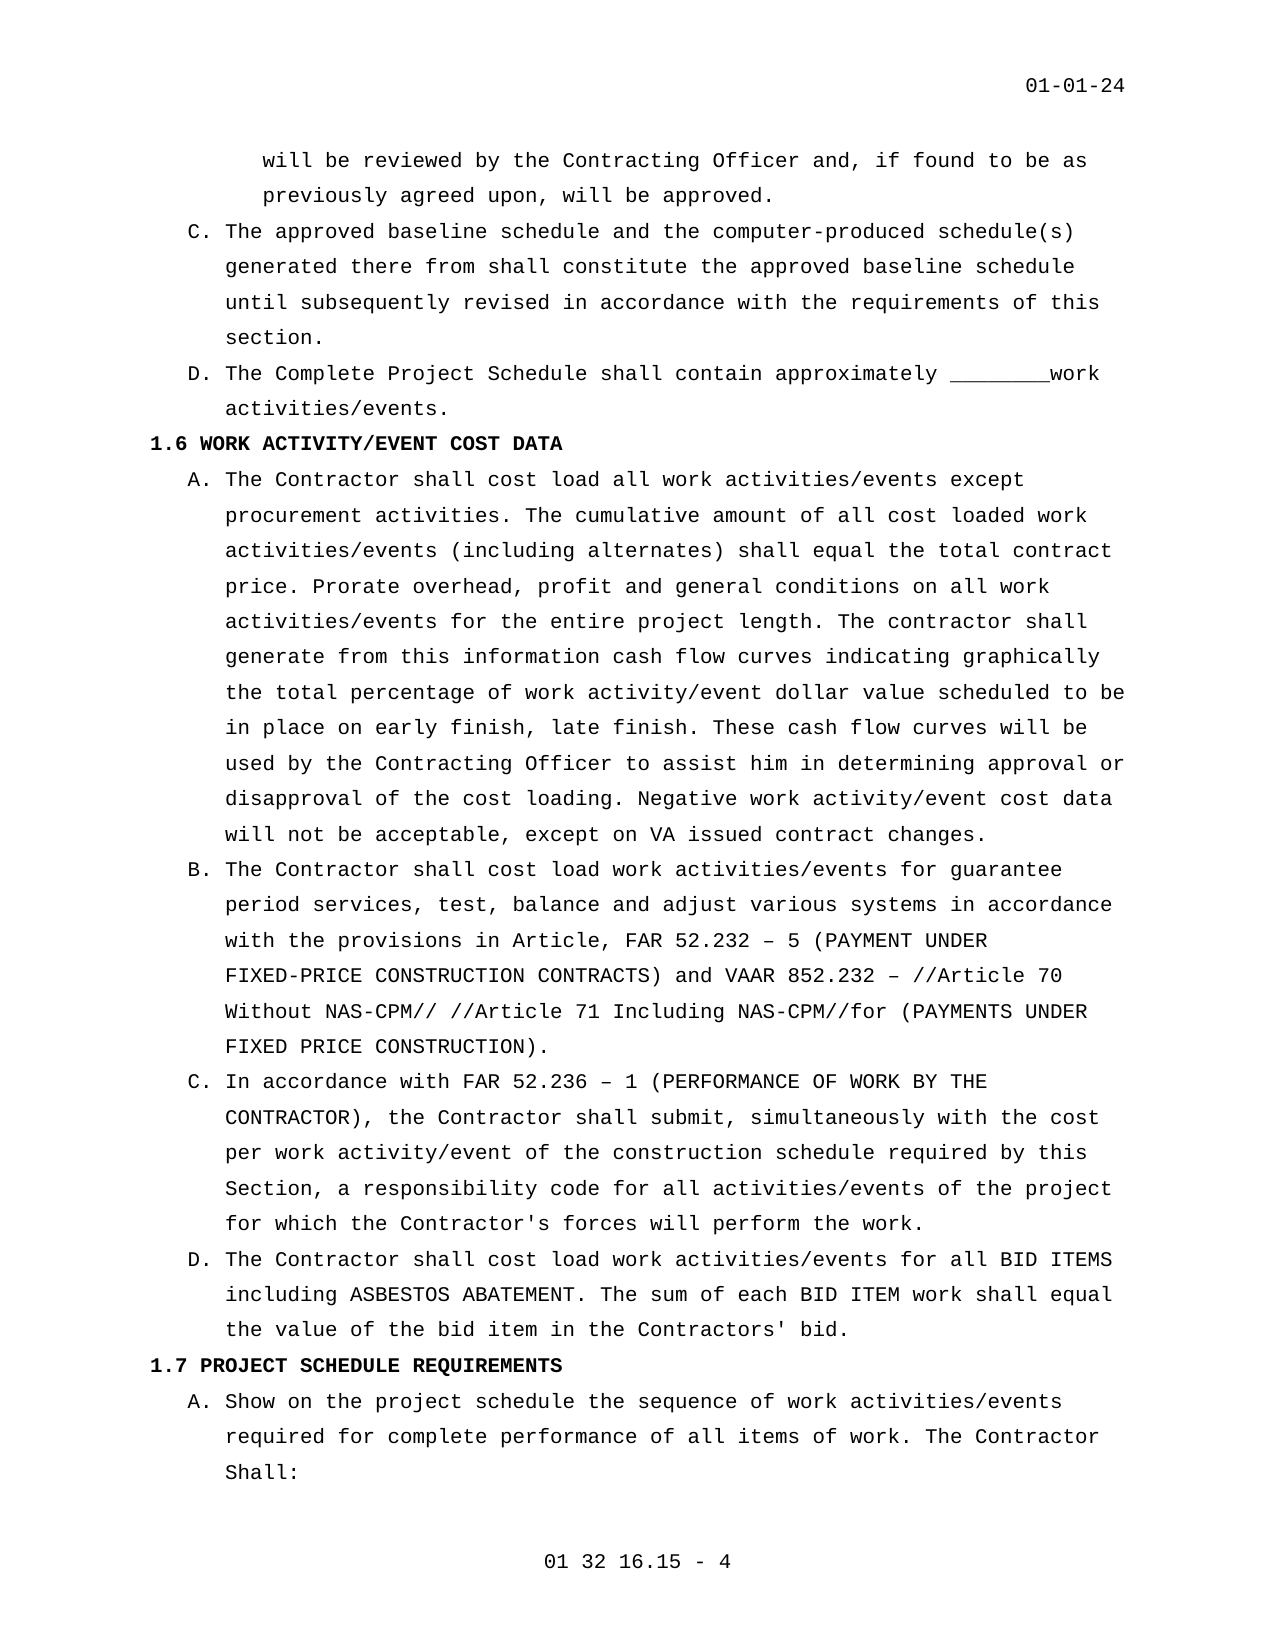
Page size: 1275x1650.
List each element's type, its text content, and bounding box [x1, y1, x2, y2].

text 1.7 project schedule REQUIREMENTS [150, 1355, 1125, 1378]
text B. The Contractor shall cost load work activities/events for guarantee period services, test, balance and adjust various systems in accordance with the provisions in Article, FAR 52.232 – 5 (PAYMENT UNDER FIXED-PRICE CONSTRUCTION CONTRACTS) and VAAR 852.232 – //Article 70 Without NAS-CPM// //Article 71 Including NAS-CPM//for (PAYMENTS UNDER FIXED PRICE CONSTRUCTION). [187, 859, 1125, 1060]
text D. The Complete Project Schedule shall contain approximately ________work activities/events. [187, 362, 1125, 422]
text A. The Contractor shall cost load all work activities/events except procurement activities. The cumulative amount of all cost loaded work activities/events (including alternates) shall equal the total contract price. Prorate overhead, profit and general conditions on all work activities/events for the entire project length. The contractor shall generate from this information cash flow curves indicating graphically the total percentage of work activity/event dollar value scheduled to be in place on early finish, late finish. These cash flow curves will be used by the Contracting Officer to assist him in determining approval or disapproval of the cost loading. Negative work activity/event cost data will not be acceptable, except on VA issued contract changes. [187, 469, 1125, 847]
text C. The approved baseline schedule and the computer-produced schedule(s) generated there from shall constitute the approved baseline schedule until subsequently revised in accordance with the requirements of this section. [187, 221, 1125, 351]
text D. The Contractor shall cost load work activities/events for all BID ITEMS including ASBESTOS ABATEMENT. The sum of each BID ITEM work shall equal the value of the bid item in the Contractors' bid. [187, 1249, 1125, 1343]
text A. Show on the project schedule the sequence of work activities/events required for complete performance of all items of work. The Contractor Shall: [187, 1391, 1125, 1486]
text 1.6 WORK ACTIVITY/EVENT COST DATA [150, 433, 1125, 457]
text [225, 150, 1125, 209]
text C. In accordance with FAR 52.236 – 1 (PERFORMANCE OF WORK BY THE CONTRACTOR), the Contractor shall submit, simultaneously with the cost per work activity/event of the construction schedule required by this Section, a responsibility code for all activities/events of the project for which the Contractor's forces will perform the work. [187, 1072, 1125, 1237]
